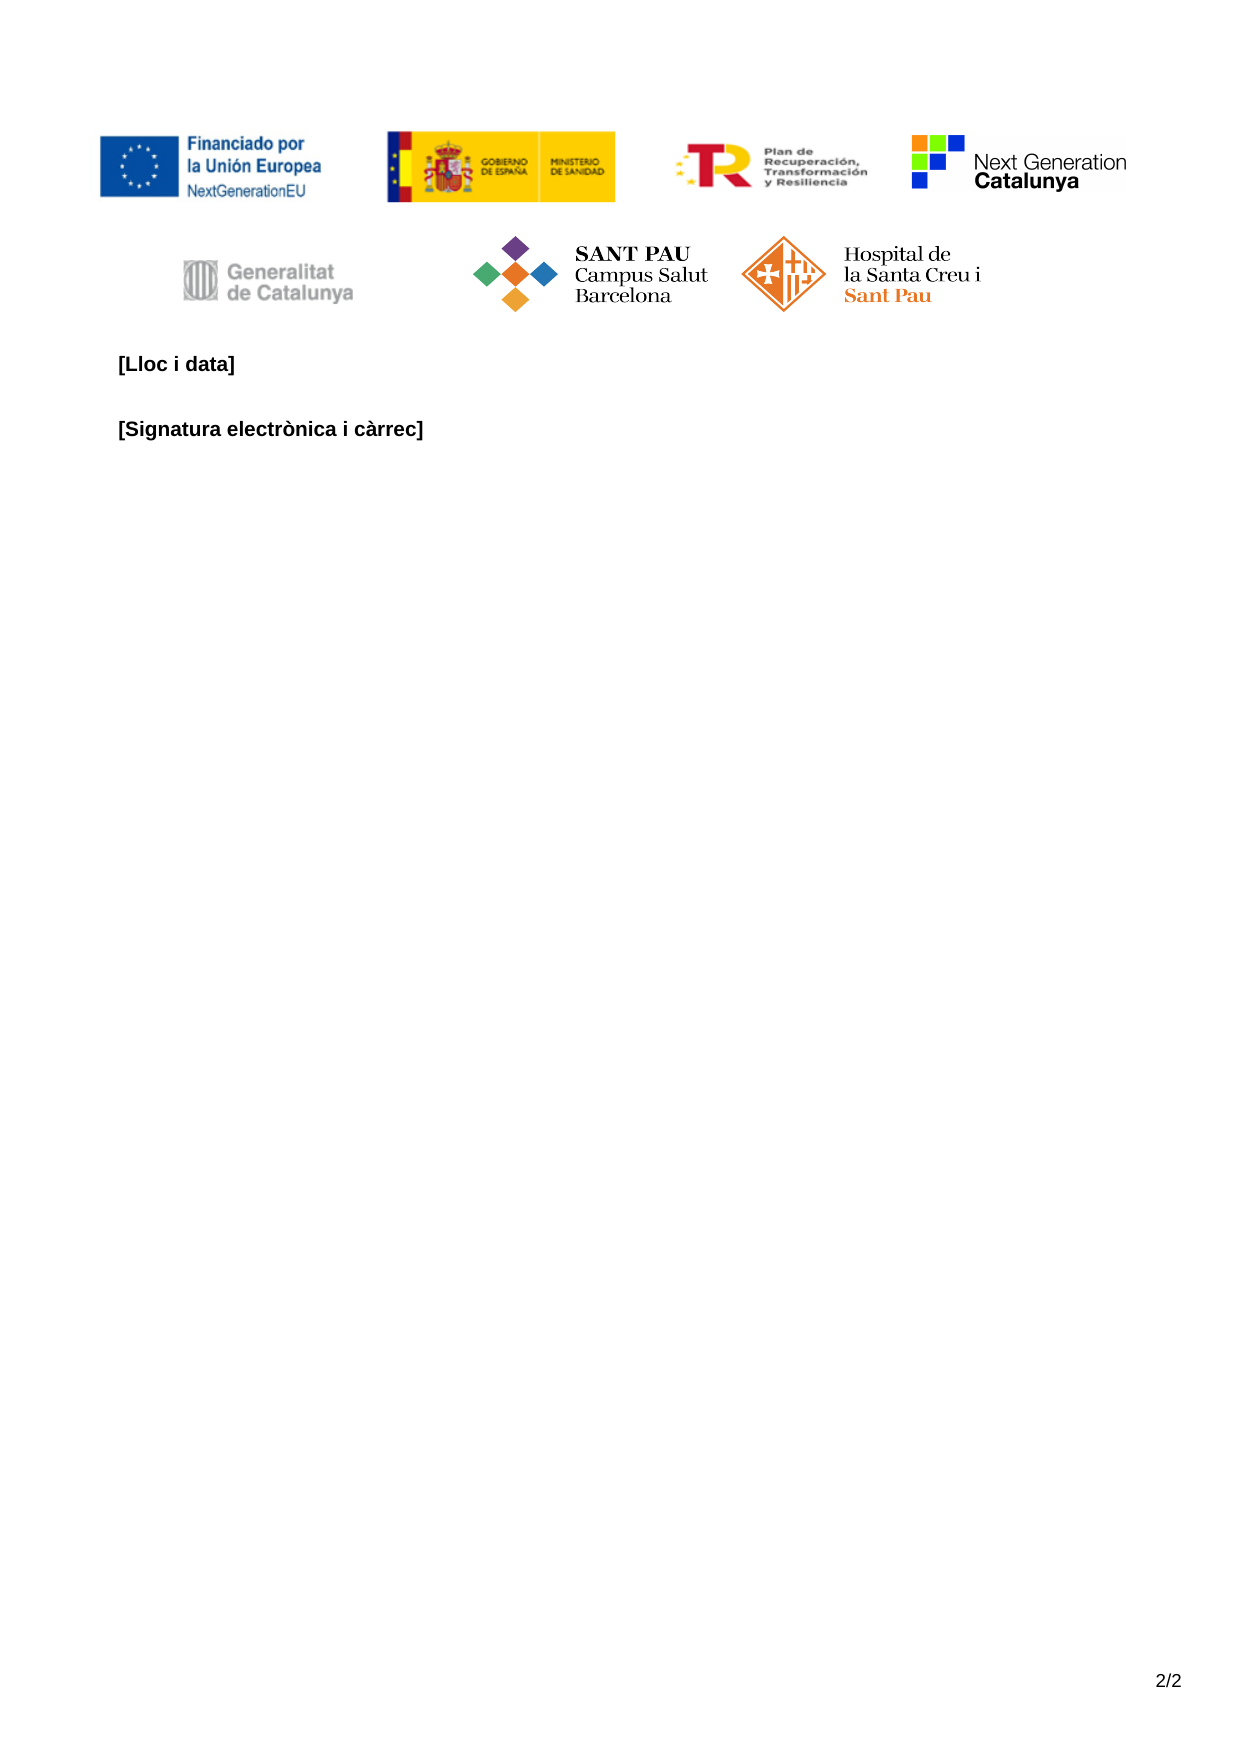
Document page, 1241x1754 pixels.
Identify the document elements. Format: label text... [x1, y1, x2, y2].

picture [911, 135, 1126, 192]
picture [33, 99, 905, 297]
text [Lloc i data] [118, 297, 1181, 375]
text [Signatura electrònica i càrrec] [118, 417, 1181, 441]
picture [453, 230, 997, 297]
